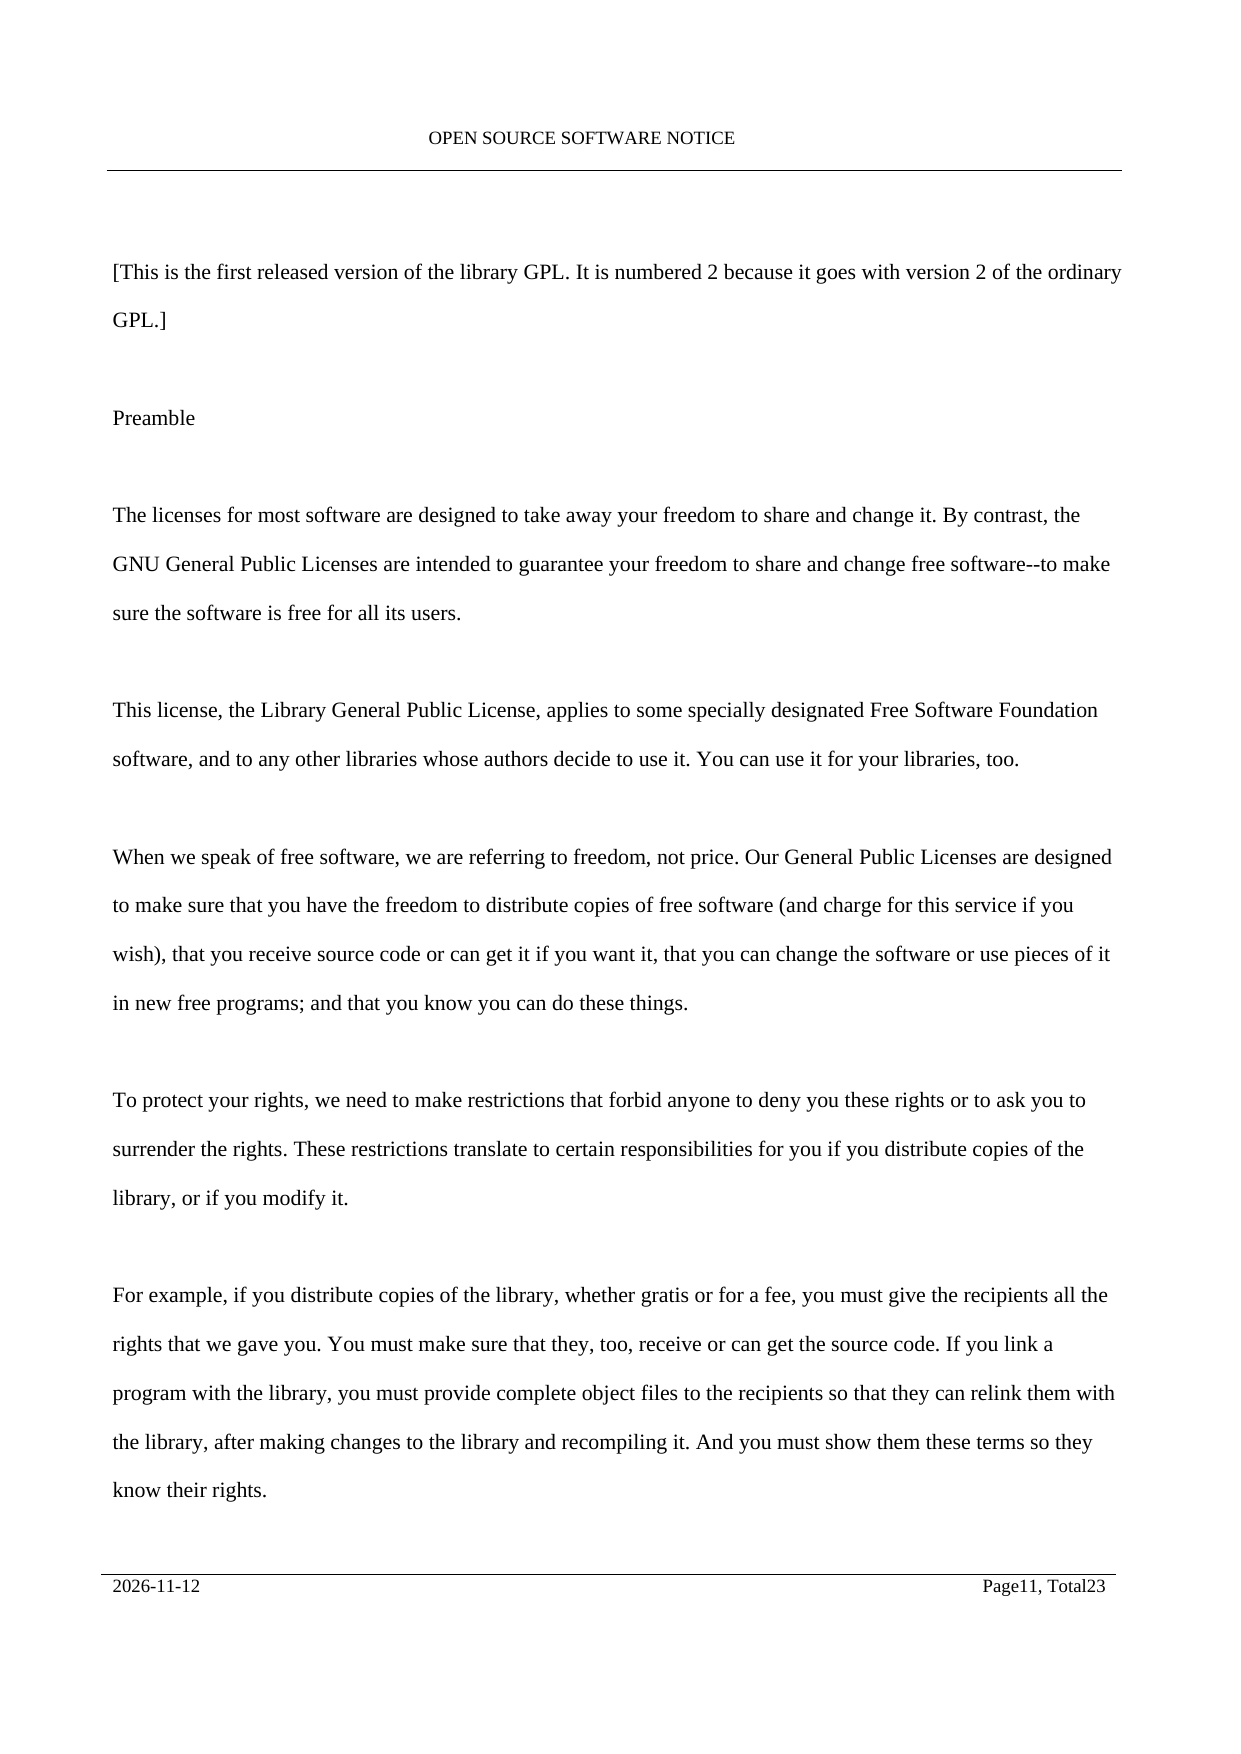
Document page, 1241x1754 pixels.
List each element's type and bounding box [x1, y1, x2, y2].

text [112, 206, 1128, 1506]
